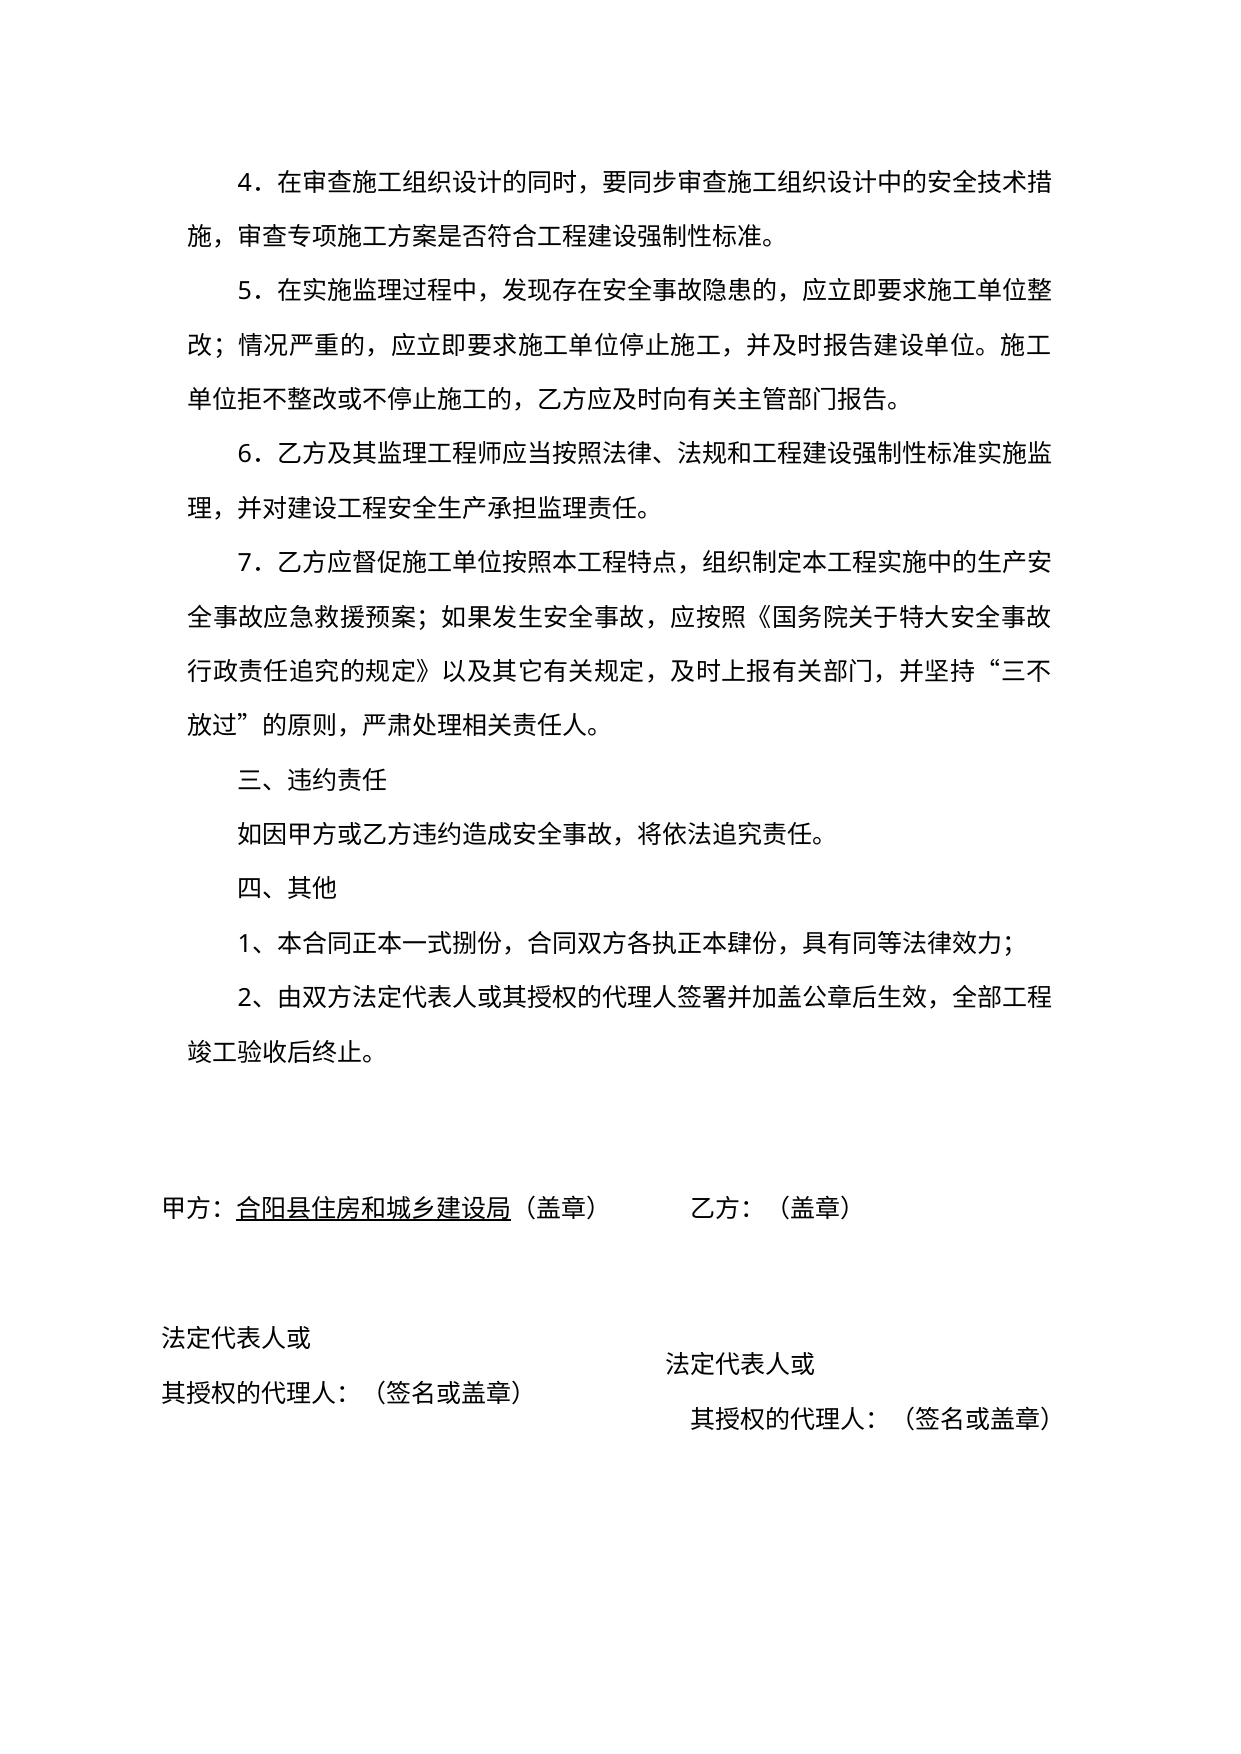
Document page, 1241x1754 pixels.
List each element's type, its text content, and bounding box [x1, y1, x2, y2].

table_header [654, 1189, 1168, 1553]
text 6．乙方及其监理工程师应当按照法律、法规和工程建设强制性标准实施监理，并对建设工程安全生产承担监理责任。 [187, 434, 1053, 524]
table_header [150, 1189, 653, 1553]
text 三、违约责任 [187, 760, 1053, 796]
text 四、其他 [187, 869, 1053, 905]
text 如因甲方或乙方违约造成安全事故，将依法追究责任。 [187, 814, 1053, 851]
text 5．在实施监理过程中，发现存在安全事故隐患的，应立即要求施工单位整改；情况严重的，应立即要求施工单位停止施工，并及时报告建设单位。施工单位拒不整改或不停止施工的，乙方应及时向有关主管部门报告。 [187, 271, 1053, 416]
text 4．在审查施工组织设计的同时，要同步审查施工组织设计中的安全技术措施，审查专项施工方案是否符合工程建设强制性标准。 [187, 162, 1053, 253]
text 2、由双方法定代表人或其授权的代理人签署并加盖公章后生效，全部工程竣工验收后终止。 [187, 978, 1053, 1068]
text 1、本合同正本一式捌份，合同双方各执正本肆份，具有同等法律效力； [187, 923, 1053, 959]
text 7．乙方应督促施工单位按照本工程特点，组织制定本工程实施中的生产安全事故应急救援预案；如果发生安全事故，应按照《国务院关于特大安全事故行政责任追究的规定》以及其它有关规定，及时上报有关部门，并坚持“三不放过”的原则，严肃处理相关责任人。 [187, 543, 1053, 742]
